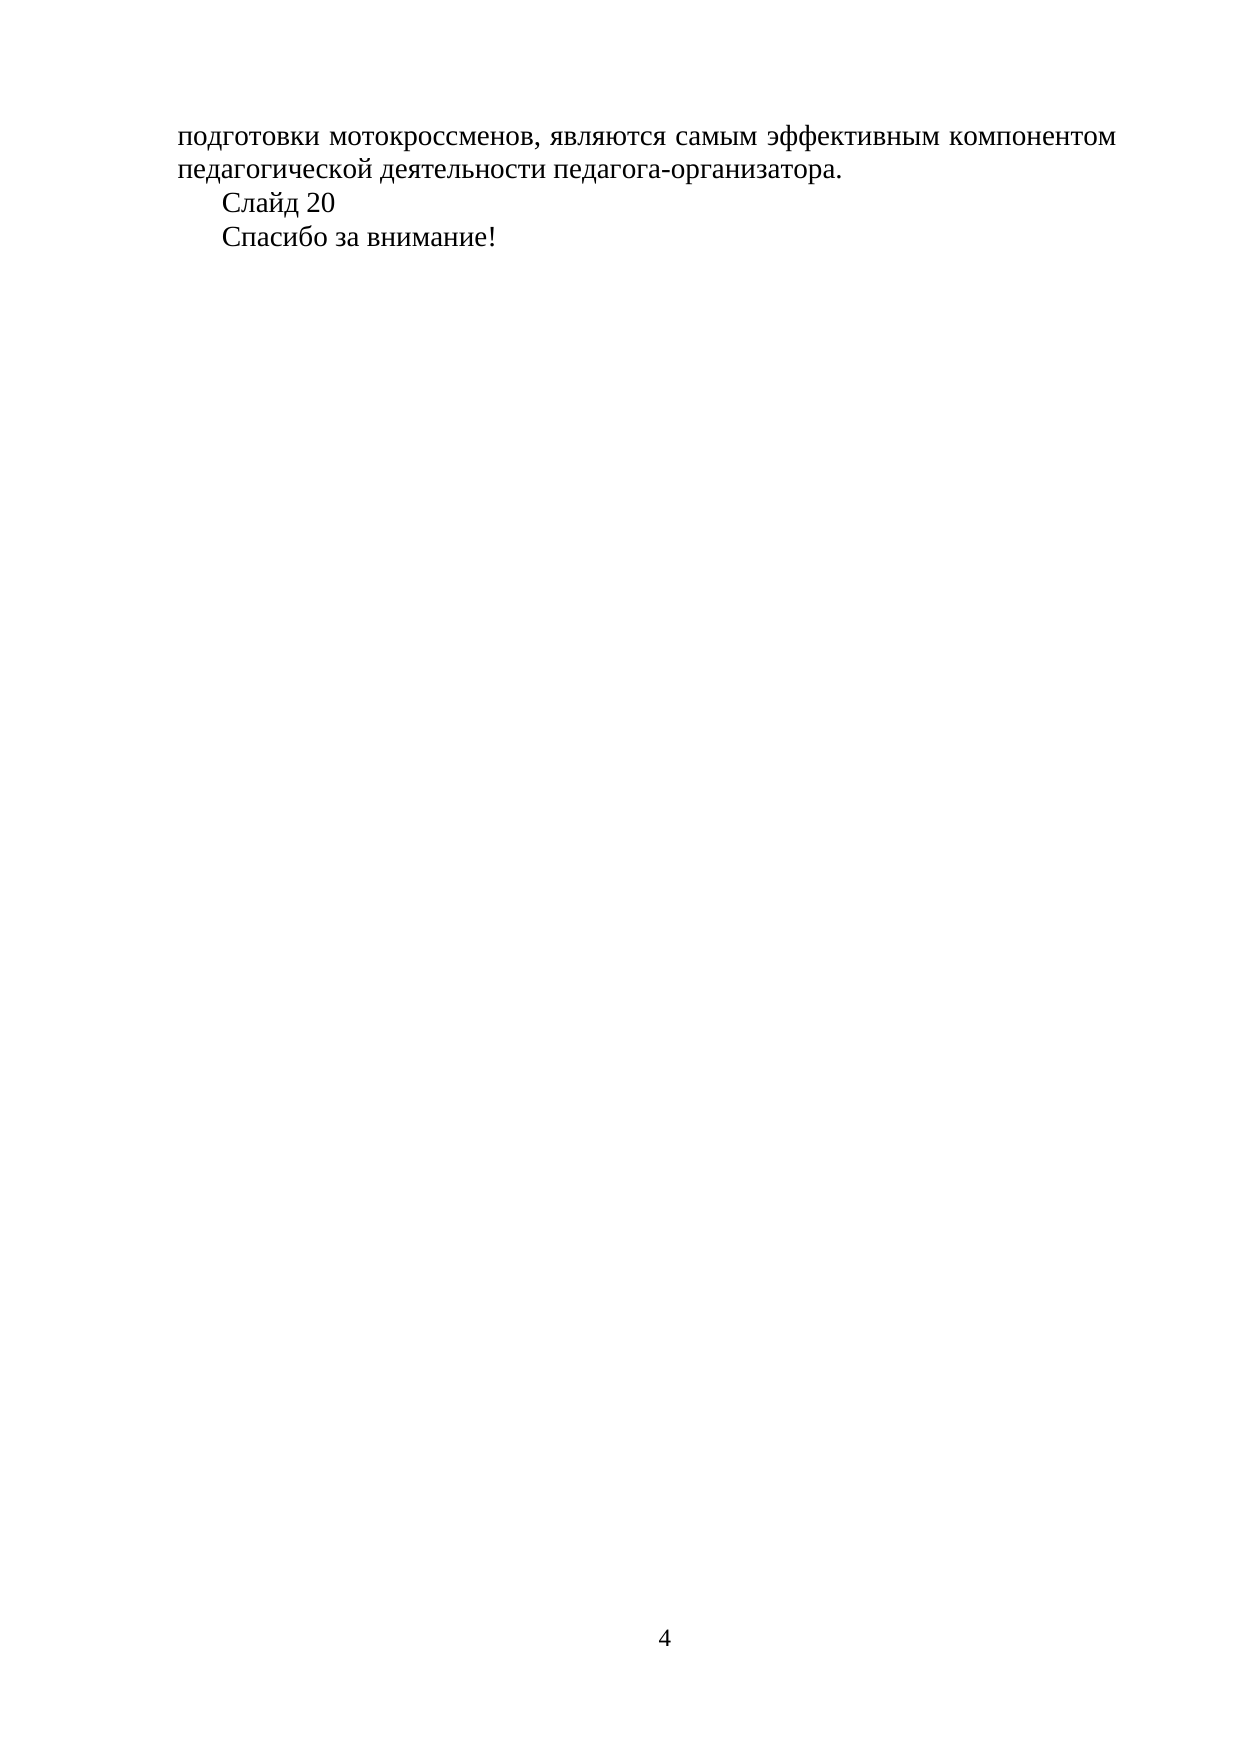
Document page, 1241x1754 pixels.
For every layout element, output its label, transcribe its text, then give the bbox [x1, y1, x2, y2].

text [177, 118, 1117, 185]
text Слайд 20 [177, 185, 1117, 219]
text Спасибо за внимание! [177, 219, 1117, 252]
